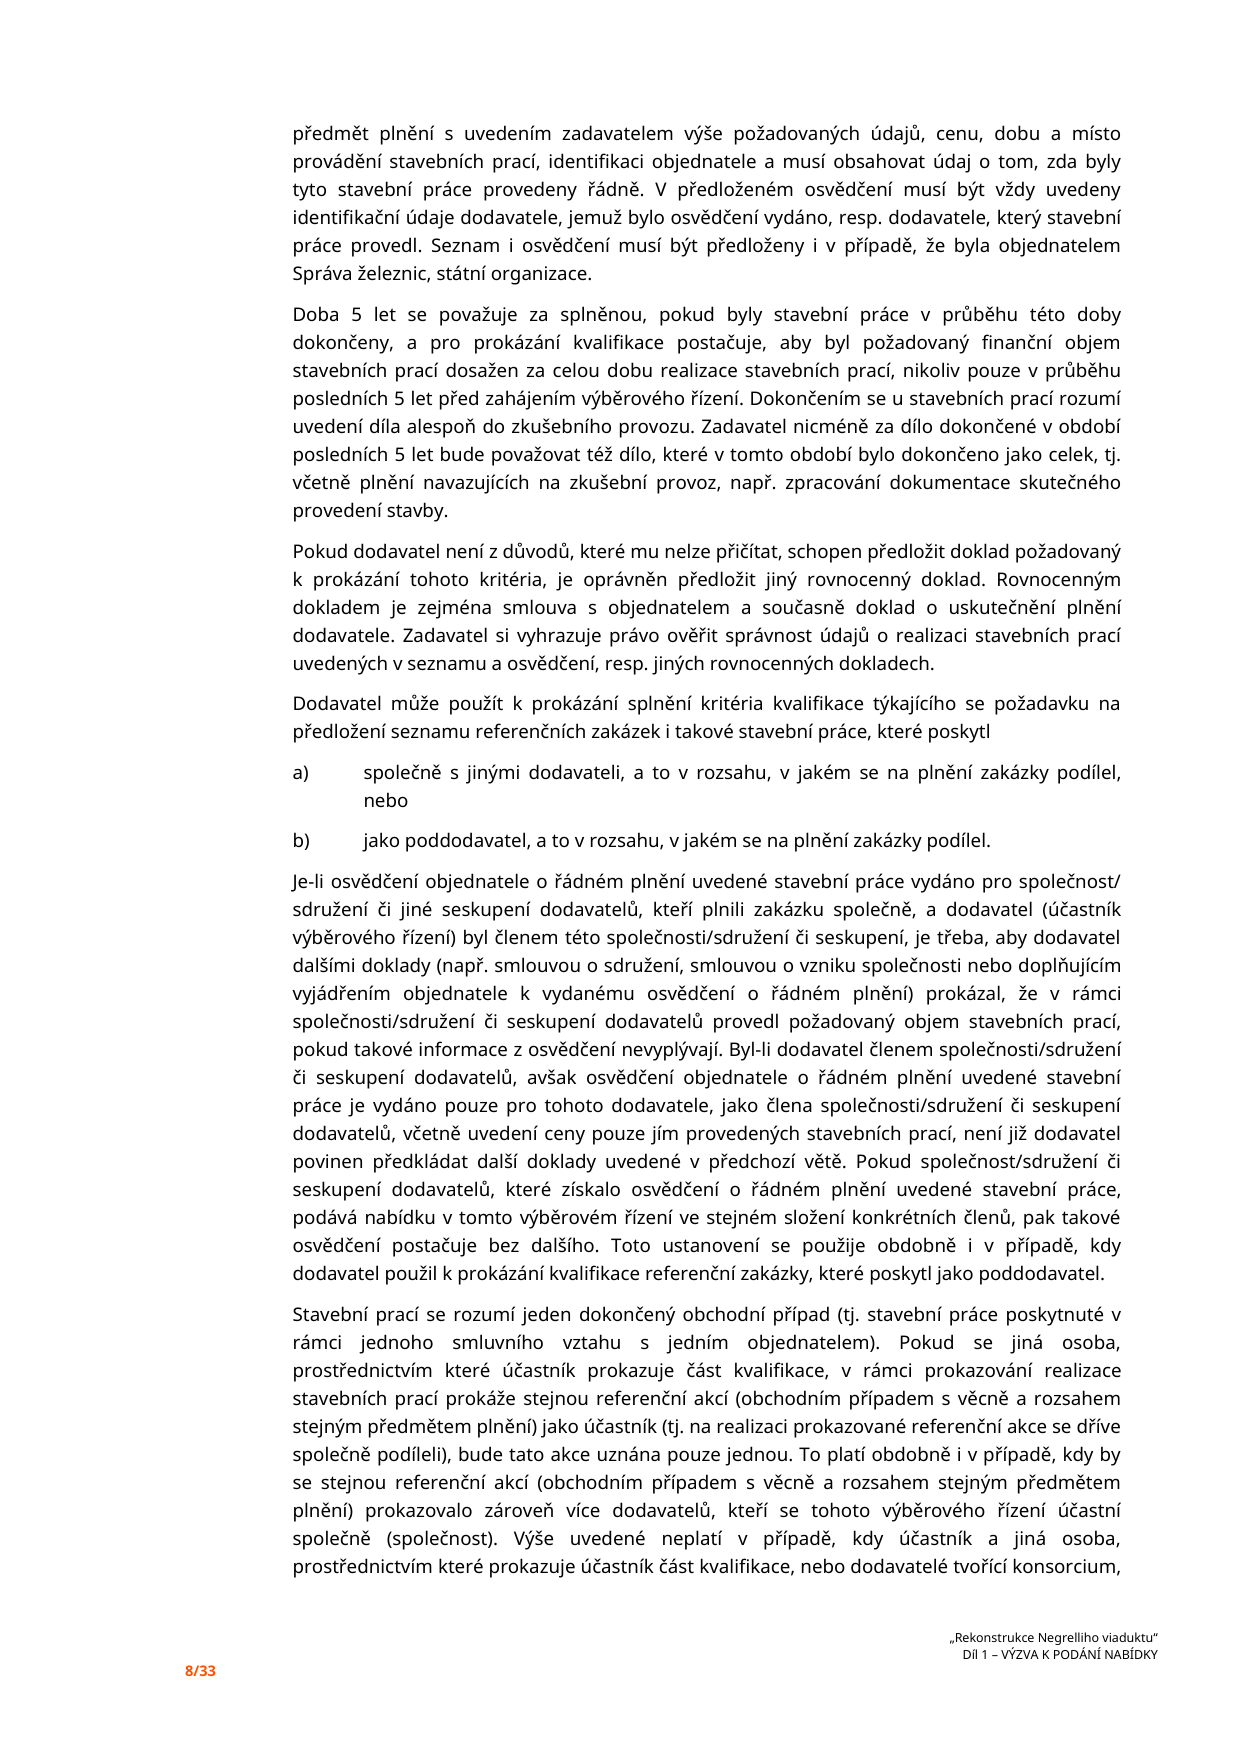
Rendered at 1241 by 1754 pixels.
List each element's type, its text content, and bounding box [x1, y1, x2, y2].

text Doba 5 let se považuje za splněnou, pokud byly stavební práce v průběhu této doby dokončeny, a pro prokázání kvalifikace postačuje, aby byl požadovaný finanční objem stavebních prací dosažen za celou dobu realizace stavebních prací, nikoliv pouze v průběhu posledních 5 let před zahájením výběrového řízení. Dokončením se u stavebních prací rozumí uvedení díla alespoň do zkušebního provozu. Zadavatel nicméně za dílo dokončené v období posledních 5 let bude považovat též dílo, které v tomto období bylo dokončeno jako celek, tj. včetně plnění navazujících na zkušební provoz, např. zpracování dokumentace skutečného provedení stavby. [292, 301, 1122, 523]
text Dodavatel může použít k prokázání splnění kritéria kvalifikace týkajícího se požadavku na předložení seznamu referenčních zakázek i takové stavební práce, které poskytl [292, 691, 1122, 744]
text a) společně s jinými dodavateli, a to v rozsahu, v jakém se na plnění zakázky podílel, nebo [292, 759, 1122, 813]
text Je-li osvědčení objednatele o řádném plnění uvedené stavební práce vydáno pro společnost/ sdružení či jiné seskupení dodavatelů, kteří plnili zakázku společně, a dodavatel (účastník výběrového řízení) byl členem této společnosti/sdružení či seskupení, je třeba, aby dodavatel dalšími doklady (např. smlouvou o sdružení, smlouvou o vzniku společnosti nebo doplňujícím vyjádřením objednatele k vydanému osvědčení o řádném plnění) prokázal, že v rámci společnosti/sdružení či seskupení dodavatelů provedl požadovaný objem stavebních prací, pokud takové informace z osvědčení nevyplývají. Byl-li dodavatel členem společnosti/sdružení či seskupení dodavatelů, avšak osvědčení objednatele o řádném plnění uvedené stavební práce je vydáno pouze pro tohoto dodavatele, jako člena společnosti/sdružení či seskupení dodavatelů, včetně uvedení ceny pouze jím provedených stavebních prací, není již dodavatel povinen předkládat další doklady uvedené v předchozí větě. Pokud společnost/sdružení či seskupení dodavatelů, které získalo osvědčení o řádném plnění uvedené stavební práce, podává nabídku v tomto výběrovém řízení ve stejném složení konkrétních členů, pak takové osvědčení postačuje bez dalšího. Toto ustanovení se použije obdobně i v případě, kdy dodavatel použil k prokázání kvalifikace referenční zakázky, které poskytl jako poddodavatel. [292, 868, 1122, 1286]
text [292, 1301, 1122, 1579]
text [292, 121, 1122, 286]
text b) jako poddodavatel, a to v rozsahu, v jakém se na plnění zakázky podílel. [292, 828, 1122, 853]
text Pokud dodavatel není z důvodů, které mu nelze přičítat, schopen předložit doklad požadovaný k prokázání tohoto kritéria, je oprávněn předložit jiný rovnocenný doklad. Rovnocenným dokladem je zejména smlouva s objednatelem a současně doklad o uskutečnění plnění dodavatele. Zadavatel si vyhrazuje právo ověřit správnost údajů o realizaci stavebních prací uvedených v seznamu a osvědčení, resp. jiných rovnocenných dokladech. [292, 538, 1122, 676]
